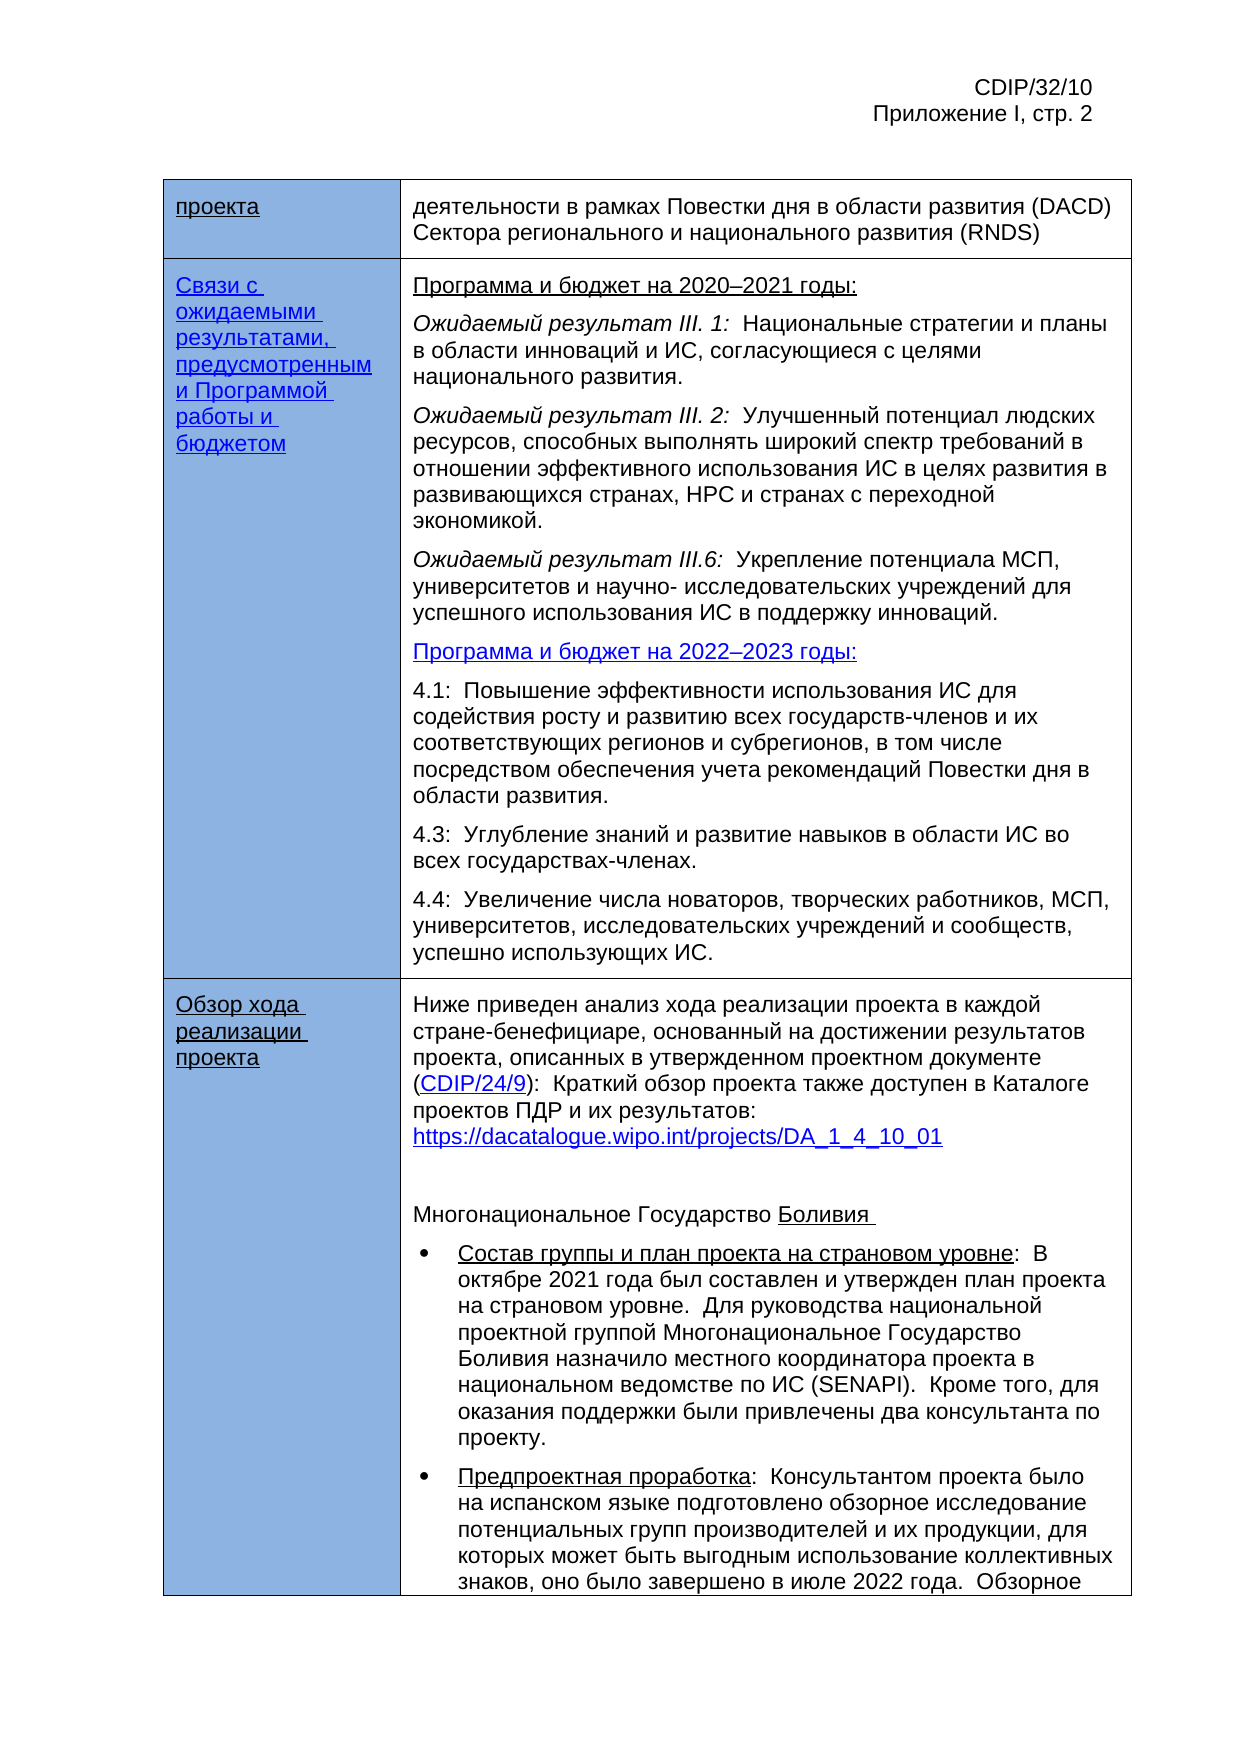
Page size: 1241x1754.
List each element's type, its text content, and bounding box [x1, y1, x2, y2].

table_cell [401, 979, 1131, 1595]
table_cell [401, 180, 1131, 258]
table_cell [164, 180, 400, 258]
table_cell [164, 979, 400, 1595]
table_cell Программа и бюджет на 2020–2021 годы: Ожидаемый результат III. 1: Национальные стратегии и планы в области инноваций и ИС, согласующиеся с целями национального развития. Ожидаемый результат III. 2: Улучшенный потенциал людских ресурсов, способных выполнять широкий спектр требований в отношении эффективного использования ИС в целях развития в развивающихся странах, НРС и странах с переходной экономикой. Ожидаемый результат III.6: Укрепление потенциала МСП, университетов и научно- исследовательских учреждений для успешного использования ИС в поддержку инноваций. Программа и бюджет на 2022–2023 годы: 4.1: Повышение эффективности использования ИС для содействия росту и развитию всех государств-членов и их соответствующих регионов и субрегионов, в том числе посредством обеспечения учета рекомендаций Повестки дня в области развития. 4.3: Углубление знаний и развитие навыков в области ИС во всех государствах-членах. 4.4: Увеличение числа новаторов, творческих работников, МСП, университетов, исследовательских учреждений и сообществ, успешно использующих ИС. [401, 259, 1131, 978]
table_cell Связи с ожидаемыми результатами, предусмотренными Программой работы и бюджетом [164, 259, 400, 978]
